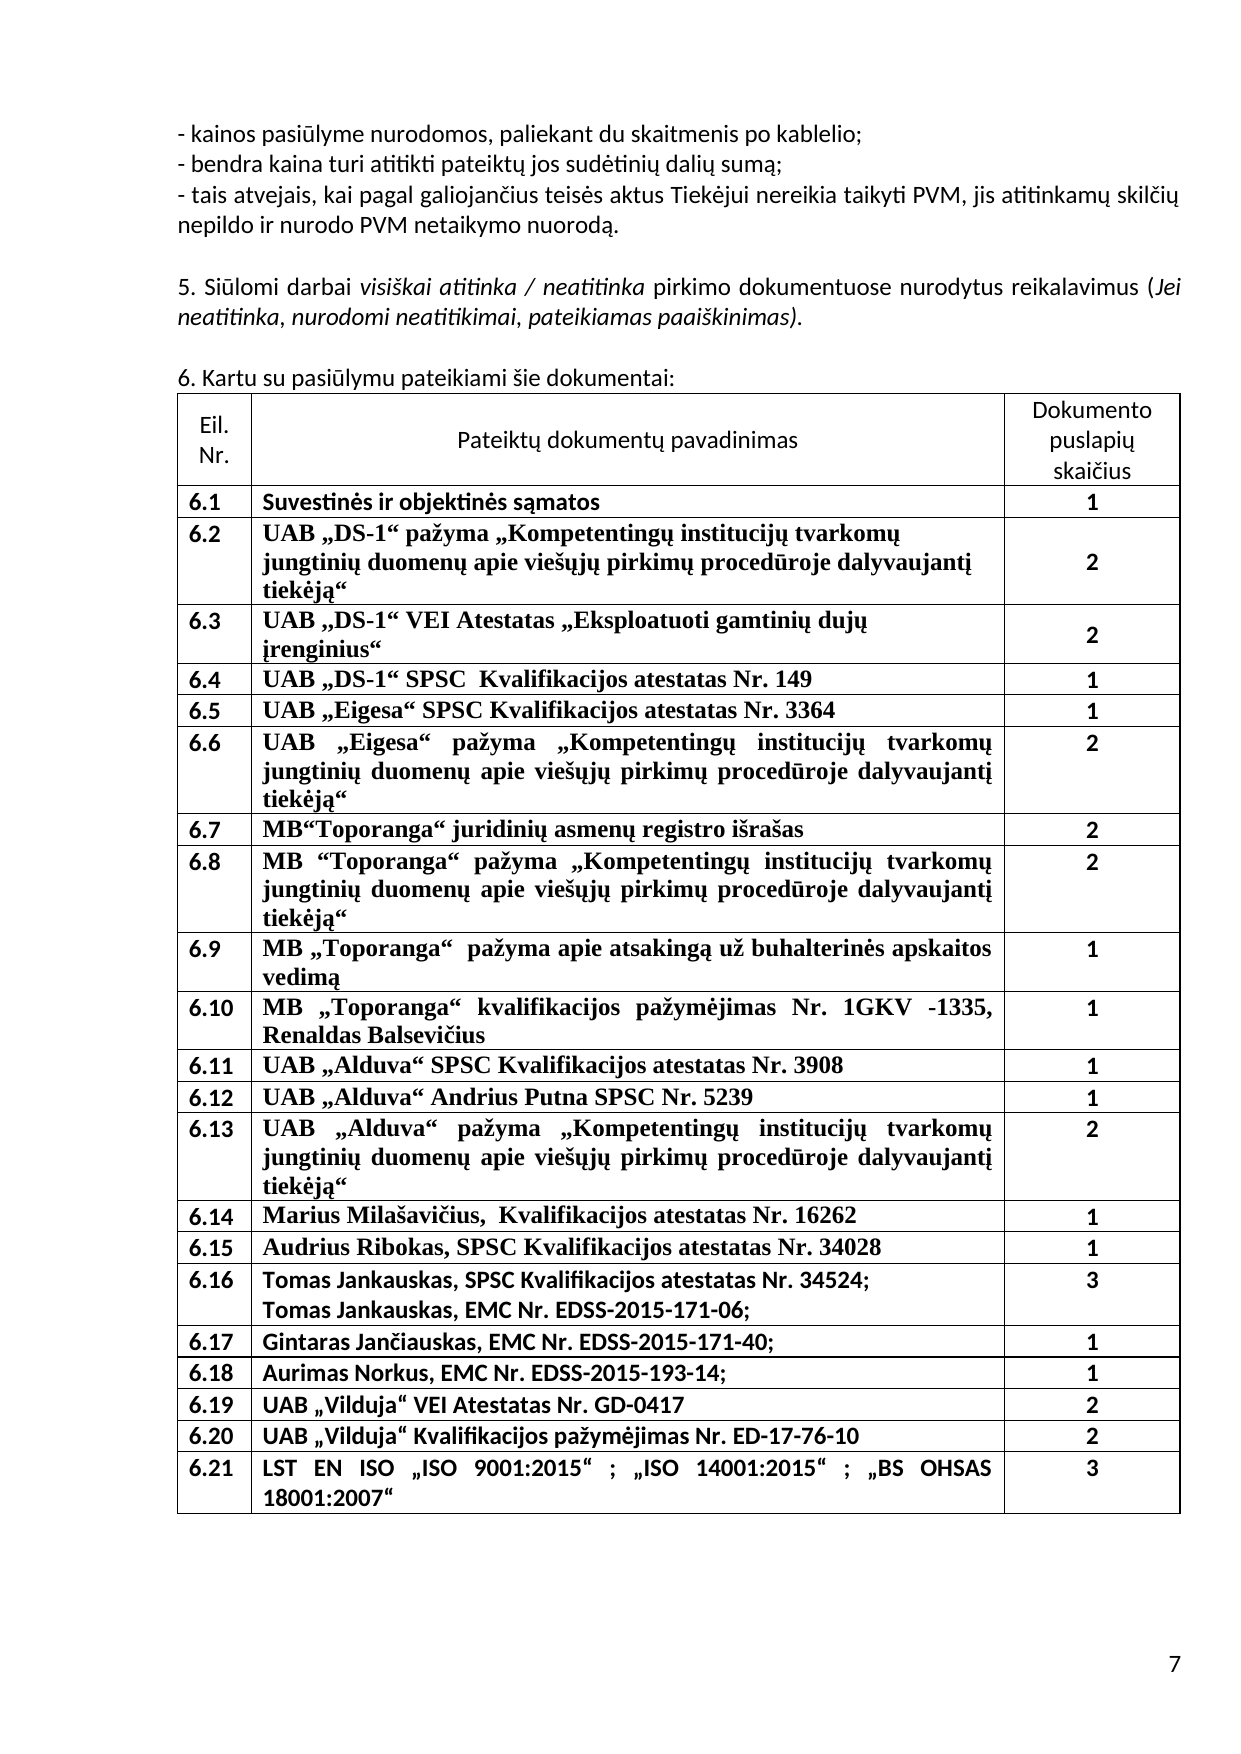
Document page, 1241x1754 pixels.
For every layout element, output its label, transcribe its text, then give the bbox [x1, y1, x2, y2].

table_cell Tomas Jankauskas, SPSC Kvalifikacijos atestatas Nr. 34524; Tomas Jankauskas, EMC Nr. EDSS-2015-171-06; [252, 1264, 1004, 1325]
table_header Eil. Nr. [178, 394, 251, 485]
table_cell 1 [1005, 1201, 1179, 1231]
table_cell 2 [1005, 518, 1179, 604]
table_cell 1 [1005, 1232, 1179, 1263]
table_cell UAB „Vilduja“ Kvalifikacijos pažymėjimas Nr. ED-17-76-10 [252, 1421, 1004, 1451]
table_cell 6.9 [178, 933, 251, 991]
table_cell Gintaras Jančiauskas, EMC Nr. EDSS-2015-171-40; [252, 1326, 1004, 1356]
table_cell Marius Milašavičius, Kvalifikacijos atestatas Nr. 16262 [252, 1201, 1004, 1231]
table_cell MB „Toporanga“ pažyma apie atsakingą už buhalterinės apskaitos vedimą [252, 933, 1004, 991]
table_cell UAB ,,DS-1“ VEI Atestatas „Eksploatuoti gamtinių dujų įrenginius“ [252, 605, 1004, 663]
table_cell 1 [1005, 933, 1179, 991]
table_cell UAB „DS-1“ SPSC Kvalifikacijos atestatas Nr. 149 [252, 664, 1004, 694]
table_cell 6.20 [178, 1421, 251, 1451]
table_cell 6.11 [178, 1050, 251, 1081]
table_cell Aurimas Norkus, EMC Nr. EDSS-2015-193-14; [252, 1358, 1004, 1388]
table_cell 3 [1005, 1264, 1179, 1325]
table_cell 6.1 [178, 486, 251, 517]
table_cell 2 [1005, 1389, 1179, 1419]
table_cell 6.8 [178, 846, 251, 932]
table_cell 2 [1005, 605, 1179, 663]
table_cell UAB „Alduva“ pažyma „Kompetentingų institucijų tvarkomų jungtinių duomenų apie viešųjų pirkimų procedūroje dalyvaujantį tiekėją“ [252, 1113, 1004, 1199]
table_cell 6.15 [178, 1232, 251, 1263]
table_cell MB “Toporanga“ pažyma „Kompetentingų institucijų tvarkomų jungtinių duomenų apie viešųjų pirkimų procedūroje dalyvaujantį tiekėją“ [252, 846, 1004, 932]
table_cell 6.17 [178, 1326, 251, 1356]
table_cell 2 [1005, 814, 1179, 845]
table_cell 1 [1005, 1326, 1179, 1356]
table_cell 6.18 [178, 1358, 251, 1388]
table_cell 6.3 [178, 605, 251, 663]
table_cell 1 [1005, 992, 1179, 1049]
table_cell 1 [1005, 486, 1179, 517]
table_cell 1 [1005, 1082, 1179, 1112]
table_cell 3 [1005, 1452, 1179, 1513]
table_cell UAB „DS-1“ pažyma „Kompetentingų institucijų tvarkomų jungtinių duomenų apie viešųjų pirkimų procedūroje dalyvaujantį tiekėją“ [252, 518, 1004, 604]
table_cell MB „Toporanga“ kvalifikacijos pažymėjimas Nr. 1GKV -1335, Renaldas Balsevičius [252, 992, 1004, 1049]
table_cell MB“Toporanga“ juridinių asmenų registro išrašas [252, 814, 1004, 845]
table_cell 2 [1005, 1421, 1179, 1451]
table_cell 6.12 [178, 1082, 251, 1112]
table_header Dokumento puslapių skaičius [1005, 394, 1179, 485]
table_cell 1 [1005, 1358, 1179, 1388]
table_cell 2 [1005, 1113, 1179, 1199]
table_cell 6.2 [178, 518, 251, 604]
table_cell 6.10 [178, 992, 251, 1049]
table_cell 6.16 [178, 1264, 251, 1325]
table_cell 6.21 [178, 1452, 251, 1513]
table_cell UAB „Eigesa“ SPSC Kvalifikacijos atestatas Nr. 3364 [252, 695, 1004, 726]
table_cell 6.7 [178, 814, 251, 845]
table_cell 1 [1005, 1050, 1179, 1081]
table_cell UAB „Vilduja“ VEI Atestatas Nr. GD-0417 [252, 1389, 1004, 1419]
table_cell UAB „Alduva“ SPSC Kvalifikacijos atestatas Nr. 3908 [252, 1050, 1004, 1081]
table_cell 6.4 [178, 664, 251, 694]
table_cell 1 [1005, 695, 1179, 726]
table_cell UAB „Alduva“ Andrius Putna SPSC Nr. 5239 [252, 1082, 1004, 1112]
table_cell UAB „Eigesa“ pažyma „Kompetentingų institucijų tvarkomų jungtinių duomenų apie viešųjų pirkimų procedūroje dalyvaujantį tiekėją“ [252, 727, 1004, 813]
text 6. Kartu su pasiūlymu pateikiami šie dokumentai: [177, 362, 1181, 393]
text - bendra kaina turi atitikti pateiktų jos sudėtinių dalių sumą; [177, 149, 1181, 179]
table_cell 6.14 [178, 1201, 251, 1231]
table_cell 2 [1005, 727, 1179, 813]
table_cell Suvestinės ir objektinės sąmatos [252, 486, 1004, 517]
text - kainos pasiūlyme nurodomos, paliekant du skaitmenis po kablelio; [177, 118, 1181, 149]
table_cell 6.6 [178, 727, 251, 813]
table_header Pateiktų dokumentų pavadinimas [252, 394, 1004, 485]
text - tais atvejais, kai pagal galiojančius teisės aktus Tiekėjui nereikia taikyti PVM, jis atitinkamų skilčių nepildo ir nurodo PVM netaikymo nuorodą. [177, 179, 1181, 240]
table_cell LST EN ISO „ISO 9001:2015“ ; „ISO 14001:2015“ ; „BS OHSAS 18001:2007“ [252, 1452, 1004, 1513]
text 5. Siūlomi darbai visiškai atitinka / neatitinka pirkimo dokumentuose nurodytus reikalavimus (Jei neatitinka, nurodomi neatitikimai, pateikiamas paaiškinimas). [177, 271, 1181, 332]
table_cell 2 [1005, 846, 1179, 932]
table_cell 6.13 [178, 1113, 251, 1199]
table_cell 6.5 [178, 695, 251, 726]
table_cell 1 [1005, 664, 1179, 694]
table_cell 6.19 [178, 1389, 251, 1419]
table_cell Audrius Ribokas, SPSC Kvalifikacijos atestatas Nr. 34028 [252, 1232, 1004, 1263]
